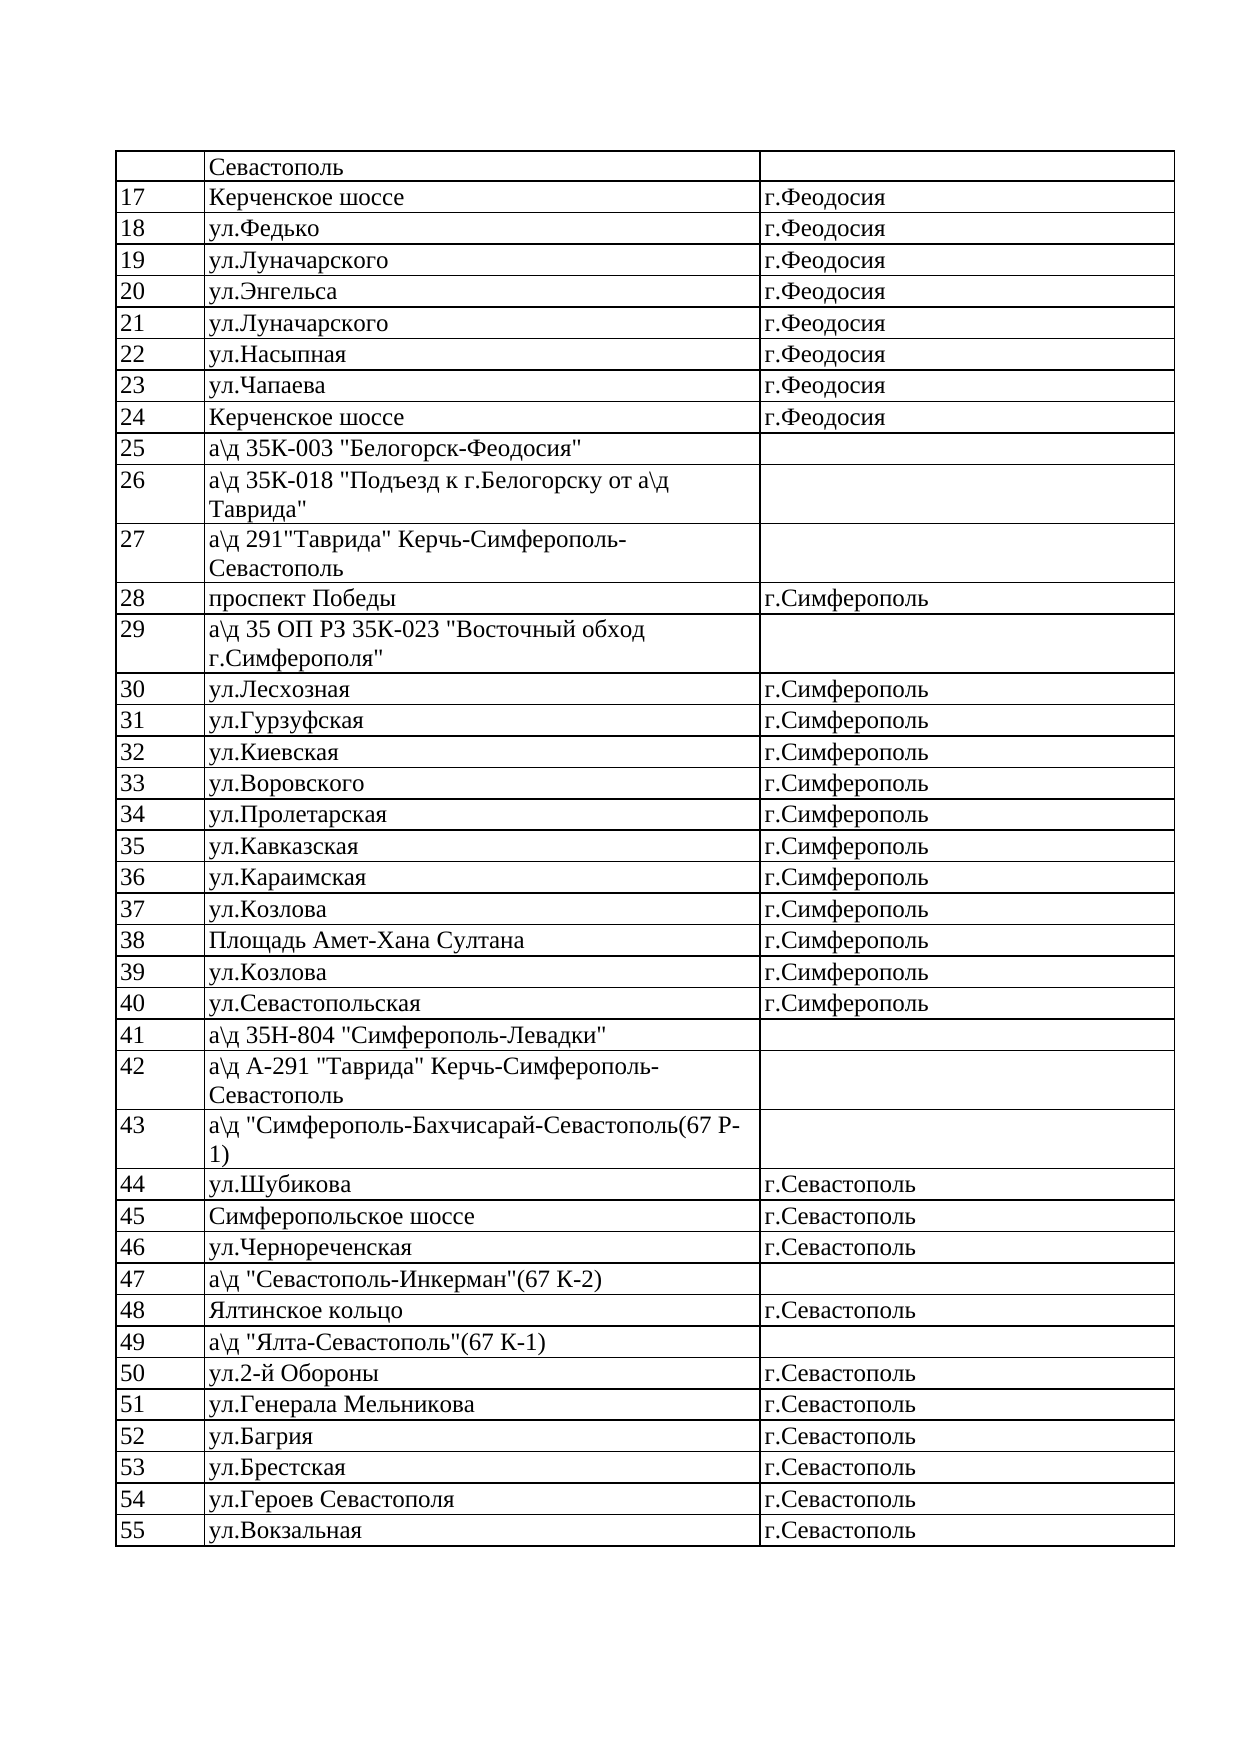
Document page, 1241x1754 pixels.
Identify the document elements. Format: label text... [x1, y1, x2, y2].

table_cell г.Симферополь [761, 705, 1174, 735]
table_cell [761, 434, 1174, 463]
table_cell г.Симферополь [761, 894, 1174, 924]
table_cell ул.Караимская [205, 862, 759, 892]
table_cell 30 [117, 674, 204, 703]
table_cell г.Феодосия [761, 339, 1174, 369]
table_cell [761, 524, 1174, 582]
table_cell 19 [117, 245, 204, 275]
table_cell 38 [117, 925, 204, 955]
table_cell проспект Победы [205, 583, 759, 613]
table_cell г.Симферополь [761, 674, 1174, 703]
table_cell ул.Шубикова [205, 1169, 759, 1199]
table_cell г.Симферополь [761, 925, 1174, 955]
table_cell 22 [117, 339, 204, 369]
table_cell 20 [117, 276, 204, 306]
table_cell ул.Козлова [205, 957, 759, 987]
table_cell г.Феодосия [761, 245, 1174, 275]
table_cell 31 [117, 705, 204, 735]
table_cell 26 [117, 465, 204, 522]
table_cell ул.Лесхозная [205, 674, 759, 703]
table_cell ул.Чернореченская [205, 1232, 759, 1262]
table_cell ул.Федько [205, 213, 759, 243]
table_cell 25 [117, 434, 204, 463]
table_cell 24 [117, 402, 204, 432]
table_cell г.Севастополь [761, 1232, 1174, 1262]
table_cell 23 [117, 371, 204, 401]
table_cell ул.2-й Обороны [205, 1358, 759, 1388]
table_cell г.Симферополь [761, 957, 1174, 987]
table_cell г.Феодосия [761, 213, 1174, 243]
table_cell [205, 152, 759, 180]
table_cell ул.Козлова [205, 894, 759, 924]
table_cell 18 [117, 213, 204, 243]
table_cell 49 [117, 1327, 204, 1356]
table_cell 45 [117, 1201, 204, 1231]
table_cell 48 [117, 1295, 204, 1325]
table_cell Керченское шоссе [205, 182, 759, 212]
table_cell ул.Воровского [205, 768, 759, 798]
table_cell 55 [117, 1515, 204, 1545]
table_cell [761, 1264, 1174, 1293]
table_cell [761, 465, 1174, 522]
table_cell г.Симферополь [761, 862, 1174, 892]
table_cell 51 [117, 1390, 204, 1419]
table_cell а\д "Симферополь-Бахчисарай-Севастополь(67 Р-1) [205, 1110, 759, 1168]
table_cell г.Феодосия [761, 402, 1174, 432]
table_cell г.Севастополь [761, 1295, 1174, 1325]
table_cell а\д 35К-018 "Подъезд к г.Белогорску от а\д Таврида" [205, 465, 759, 522]
table_cell ул.Луначарского [205, 308, 759, 338]
table_cell ул.Энгельса [205, 276, 759, 306]
table_cell г.Севастополь [761, 1515, 1174, 1545]
table_cell а\д 35Н-804 "Симферополь-Левадки" [205, 1020, 759, 1049]
table_cell [761, 1051, 1174, 1109]
table_cell 37 [117, 894, 204, 924]
table_cell ул.Чапаева [205, 371, 759, 401]
table_cell Симферопольское шоссе [205, 1201, 759, 1231]
table_cell [761, 1327, 1174, 1356]
table_cell г.Севастополь [761, 1390, 1174, 1419]
table_cell г.Симферополь [761, 988, 1174, 1018]
table_cell а\д 35 ОП РЗ 35К-023 "Восточный обход г.Симферополя" [205, 615, 759, 672]
table_cell г.Севастополь [761, 1421, 1174, 1451]
table_cell Керченское шоссе [205, 402, 759, 432]
table_cell 33 [117, 768, 204, 798]
table_cell ул.Севастопольская [205, 988, 759, 1018]
table_cell 27 [117, 524, 204, 582]
table_cell 34 [117, 800, 204, 829]
table_cell 43 [117, 1110, 204, 1168]
table_cell [761, 1110, 1174, 1168]
table_cell [761, 1020, 1174, 1049]
table_cell ул.Насыпная [205, 339, 759, 369]
table_cell 50 [117, 1358, 204, 1388]
table_cell ул.Генерала Мельникова [205, 1390, 759, 1419]
table_cell 17 [117, 182, 204, 212]
table_cell г.Симферополь [761, 583, 1174, 613]
table_cell ул.Киевская [205, 737, 759, 766]
table_cell г.Феодосия [761, 371, 1174, 401]
table_cell 52 [117, 1421, 204, 1451]
table_cell г.Севастополь [761, 1169, 1174, 1199]
table_cell 42 [117, 1051, 204, 1109]
table_cell ул.Багрия [205, 1421, 759, 1451]
table_cell 53 [117, 1452, 204, 1482]
table_cell ул.Гурзуфская [205, 705, 759, 735]
table_cell г.Севастополь [761, 1452, 1174, 1482]
table_cell 21 [117, 308, 204, 338]
table_cell 41 [117, 1020, 204, 1049]
table_cell Ялтинское кольцо [205, 1295, 759, 1325]
table_cell 16 [117, 152, 204, 180]
table_cell ул.Героев Севастополя [205, 1484, 759, 1514]
table_cell г.Севастополь [761, 1484, 1174, 1514]
table_cell Площадь Амет-Хана Султана [205, 925, 759, 955]
table_cell г.Симферополь [761, 831, 1174, 861]
table_cell 54 [117, 1484, 204, 1514]
table_cell г.Феодосия [761, 276, 1174, 306]
table_cell а\д А-291 "Таврида" Керчь-Симферополь-Севастополь [205, 1051, 759, 1109]
table_cell а\д 291"Таврида" Керчь-Симферополь-Севастополь [205, 524, 759, 582]
table_cell ул.Пролетарская [205, 800, 759, 829]
table_cell а\д "Ялта-Севастополь"(67 К-1) [205, 1327, 759, 1356]
table_cell г.Симферополь [761, 768, 1174, 798]
table_cell г.Севастополь [761, 1201, 1174, 1231]
table_cell 46 [117, 1232, 204, 1262]
table_cell 36 [117, 862, 204, 892]
table_cell г.Симферополь [761, 737, 1174, 766]
table_cell [761, 152, 1174, 180]
table_cell а\д 35К-003 "Белогорск-Феодосия" [205, 434, 759, 463]
table_cell ул.Вокзальная [205, 1515, 759, 1545]
table_cell г.Феодосия [761, 182, 1174, 212]
table_cell г.Севастополь [761, 1358, 1174, 1388]
table_cell а\д "Севастополь-Инкерман"(67 К-2) [205, 1264, 759, 1293]
table_cell ул.Брестская [205, 1452, 759, 1482]
table_cell ул.Кавказская [205, 831, 759, 861]
table_cell г.Феодосия [761, 308, 1174, 338]
table_cell 40 [117, 988, 204, 1018]
table_cell г.Симферополь [761, 800, 1174, 829]
table_cell [761, 615, 1174, 672]
table_cell 47 [117, 1264, 204, 1293]
table_cell 29 [117, 615, 204, 672]
table_cell 32 [117, 737, 204, 766]
table_cell 44 [117, 1169, 204, 1199]
table_cell 35 [117, 831, 204, 861]
table_cell ул.Луначарского [205, 245, 759, 275]
table_cell 28 [117, 583, 204, 613]
table_cell 39 [117, 957, 204, 987]
